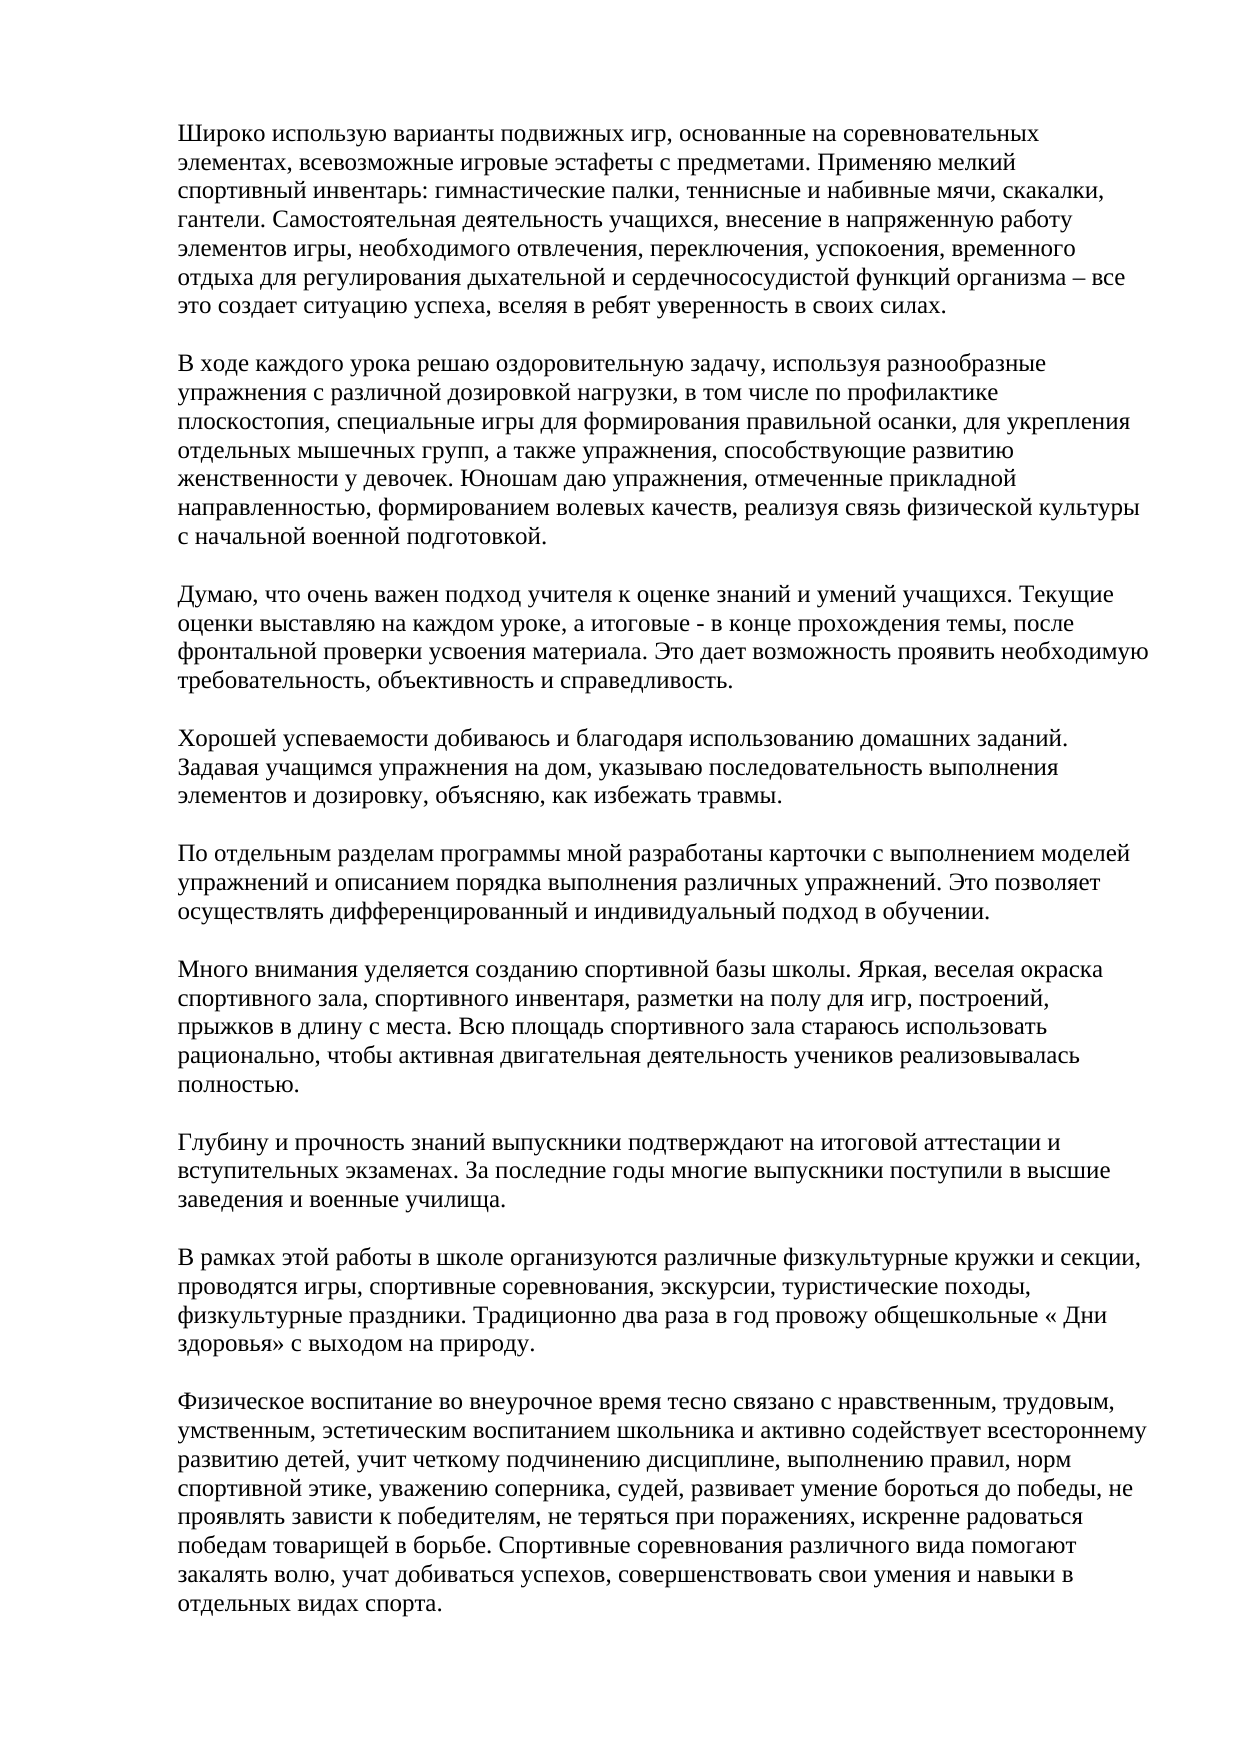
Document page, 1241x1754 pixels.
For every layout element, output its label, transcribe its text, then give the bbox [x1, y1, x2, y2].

text В ходе каждого урока решаю оздоровительную задачу, используя разнообразные упражнения с различной дозировкой нагрузки, в том числе по профилактике плоскостопия, специальные игры для формирования правильной осанки, для укрепления отдельных мышечных групп, а также упражнения, способствующие развитию женственности у девочек. Юношам даю упражнения, отмеченные прикладной направленностью, формированием волевых качеств, реализуя связь физической культуры с начальной военной подготовкой. [177, 348, 1152, 550]
text Глубину и прочность знаний выпускники подтверждают на итоговой аттестации и вступительных экзаменах. За последние годы многие выпускники поступили в высшие заведения и военные училища. [177, 1127, 1152, 1213]
text Физическое воспитание во внеурочное время тесно связано с нравственным, трудовым, умственным, эстетическим воспитанием школьника и активно содействует всестороннему развитию детей, учит четкому подчинению дисциплине, выполнению правил, норм спортивной этике, уважению соперника, судей, развивает умение бороться до победы, не проявлять зависти к победителям, не теряться при поражениях, искренне радоваться победам товарищей в борьбе. Спортивные соревнования различного вида помогают закалять волю, учат добиваться успехов, совершенствовать свои умения и навыки в отдельных видах спорта. [177, 1386, 1152, 1616]
text Думаю, что очень важен подход учителя к оценке знаний и умений учащихся. Текущие оценки выставляю на каждом уроке, а итоговые - в конце прохождения темы, после фронтальной проверки усвоения материала. Это дает возможность проявить необходимую требовательность, объективность и справедливость. [177, 579, 1152, 694]
text Хорошей успеваемости добиваюсь и благодаря использованию домашних заданий. Задавая учащимся упражнения на дом, указываю последовательность выполнения элементов и дозировку, объясняю, как избежать травмы. [177, 723, 1152, 809]
text Много внимания уделяется созданию спортивной базы школы. Яркая, веселая окраска спортивного зала, спортивного инвентаря, разметки на полу для игр, построений, прыжков в длину с места. Всю площадь спортивного зала стараюсь использовать рационально, чтобы активная двигательная деятельность учеников реализовывалась полностью. [177, 954, 1152, 1098]
text По отдельным разделам программы мной разработаны карточки с выполнением моделей упражнений и описанием порядка выполнения различных упражнений. Это позволяет осуществлять дифференцированный и индивидуальный подход в обучении. [177, 838, 1152, 925]
text Широко использую варианты подвижных игр, основанные на соревновательных элементах, всевозможные игровые эстафеты с предметами. Применяю мелкий спортивный инвентарь: гимнастические палки, теннисные и набивные мячи, скакалки, гантели. Самостоятельная деятельность учащихся, внесение в напряженную работу элементов игры, необходимого отвлечения, переключения, успокоения, временного отдыха для регулирования дыхательной и сердечнососудистой функций организма – все это создает ситуацию успеха, вселяя в ребят уверенность в своих силах. [177, 118, 1152, 319]
text В рамках этой работы в школе организуются различные физкультурные кружки и секции, проводятся игры, спортивные соревнования, экскурсии, туристические походы, физкультурные праздники. Традиционно два раза в год провожу общешкольные « Дни здоровья» с выходом на природу. [177, 1242, 1152, 1357]
